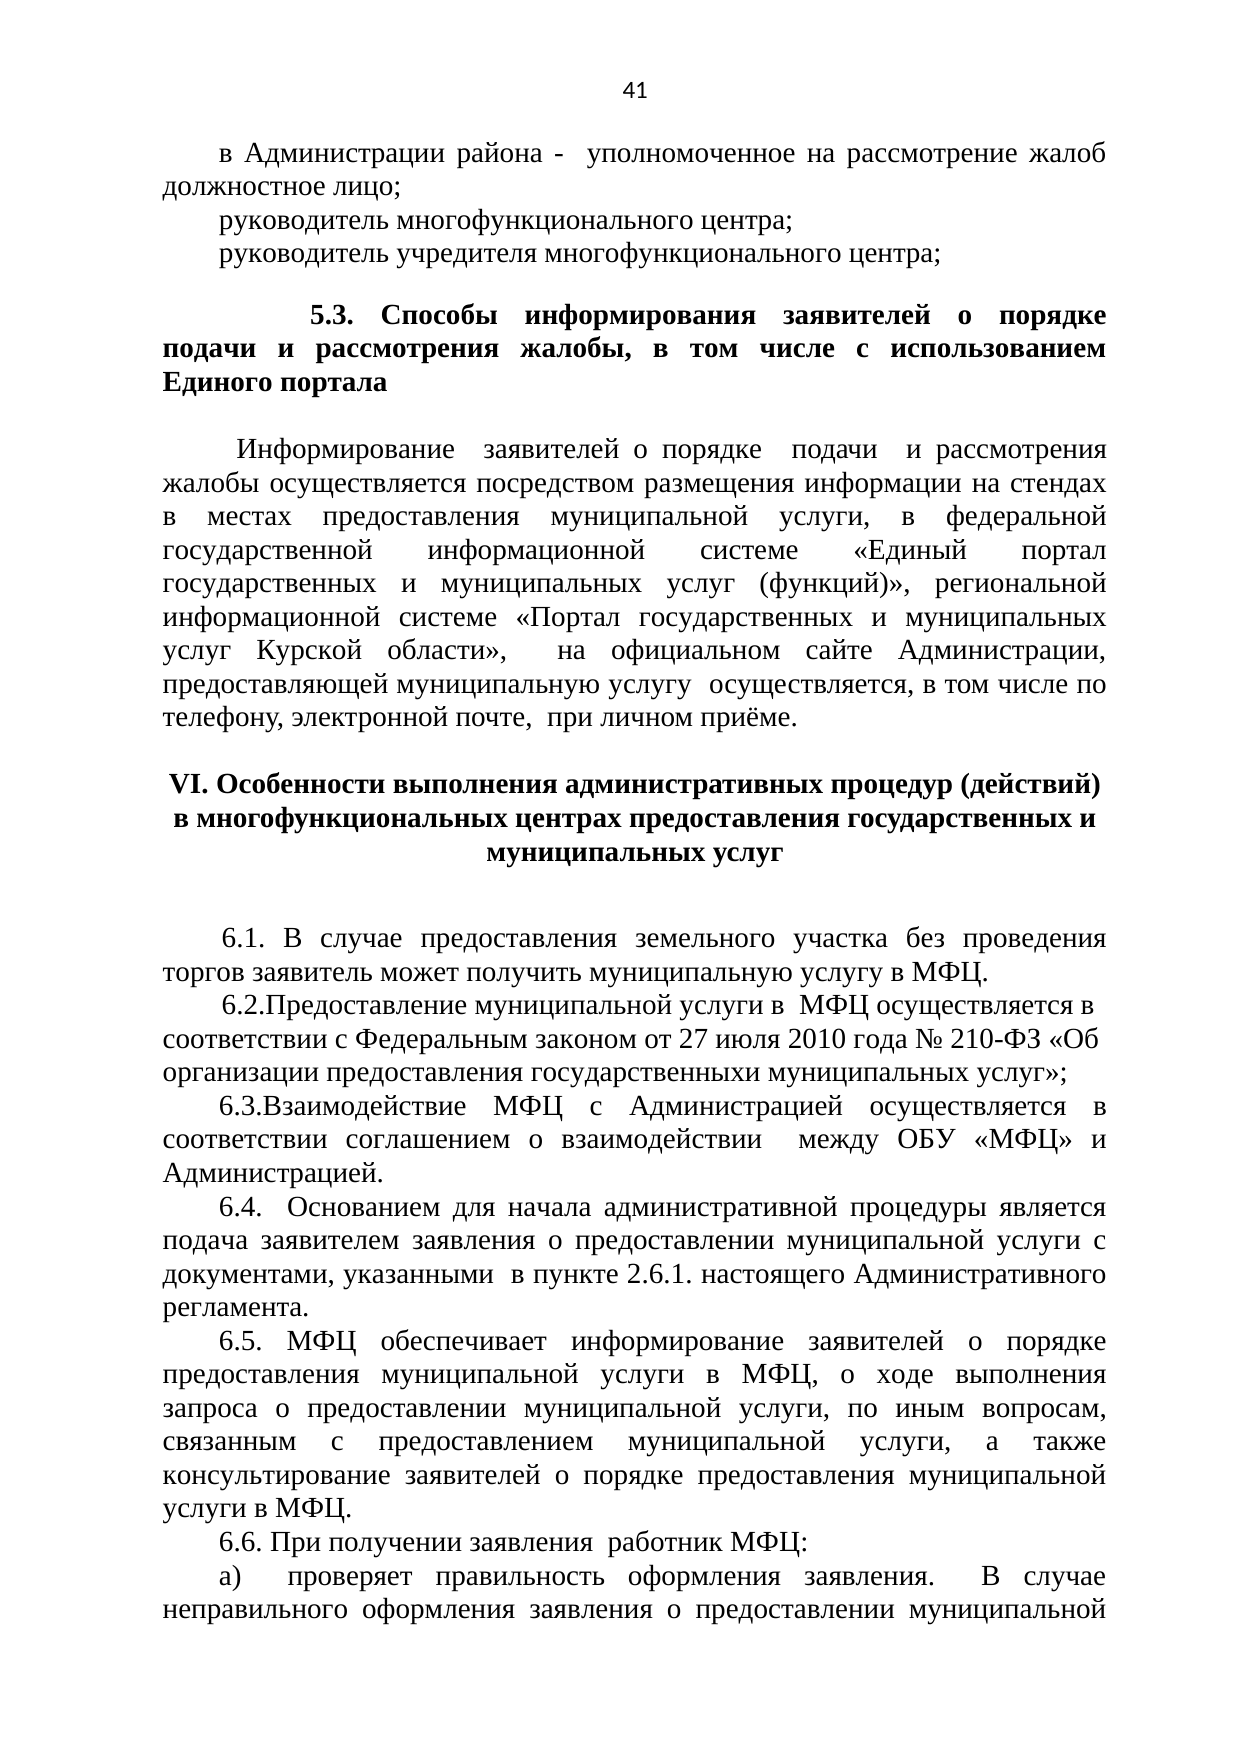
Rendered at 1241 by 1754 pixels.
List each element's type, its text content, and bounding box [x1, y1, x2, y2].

text 6.3.Взаимодействие МФЦ с Администрацией осуществляется в соответствии соглашением о взаимодействии между ОБУ «МФЦ» и Администрацией. [162, 1088, 1107, 1189]
text Информирование заявителей о порядке подачи и рассмотрения жалобы осуществляется посредством размещения информации на стендах в местах предоставления муниципальной услуги, в федеральной государственной информационной системе «Единый портал государственных и муниципальных услуг (функций)», региональной информационной системе «Портал государственных и муниципальных услуг Курской области», на официальном сайте Администрации, предоставляющей муниципальную услугу осуществляется, в том числе по телефону, электронной почте, при личном приёме. [162, 431, 1107, 733]
text 6.5. МФЦ обеспечивает информирование заявителей о порядке предоставления муниципальной услуги в МФЦ, о ходе выполнения запроса о предоставлении муниципальной услуги, по иным вопросам, связанным с предоставлением муниципальной услуги, а также консультирование заявителей о порядке предоставления муниципальной услуги в МФЦ. [162, 1323, 1107, 1524]
text руководитель учредителя многофункционального центра; [162, 236, 1107, 269]
text в Администрации района - уполномоченное на рассмотрение жалоб должностное лицо; [162, 135, 1107, 202]
text 6.2.Предоставление муниципальной услуги в МФЦ осуществляется в соответствии с Федеральным законом от 27 июля 2010 года № 210-ФЗ «Об организации предоставления государственныхи муниципальных услуг»; [162, 987, 1107, 1088]
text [162, 1558, 1107, 1625]
text руководитель многофункционального центра; [162, 202, 1107, 236]
text 6.6. При получении заявления работник МФЦ: [162, 1524, 1107, 1558]
text 5.3. Способы информирования заявителей о порядке подачи и рассмотрения жалобы, в том числе с использованием Единого портала [162, 297, 1107, 398]
text 6.1. В случае предоставления земельного участка без проведения торгов заявитель может получить муниципальную услугу в МФЦ. [162, 920, 1107, 987]
text VI. Особенности выполнения административных процедур (действий) в многофункциональных центрах предоставления государственных и муниципальных услуг [162, 767, 1107, 867]
text 6.4. Основанием для начала административной процедуры является подача заявителем заявления о предоставлении муниципальной услуги с документами, указанными в пункте 2.6.1. настоящего Административного регламента. [162, 1189, 1107, 1323]
